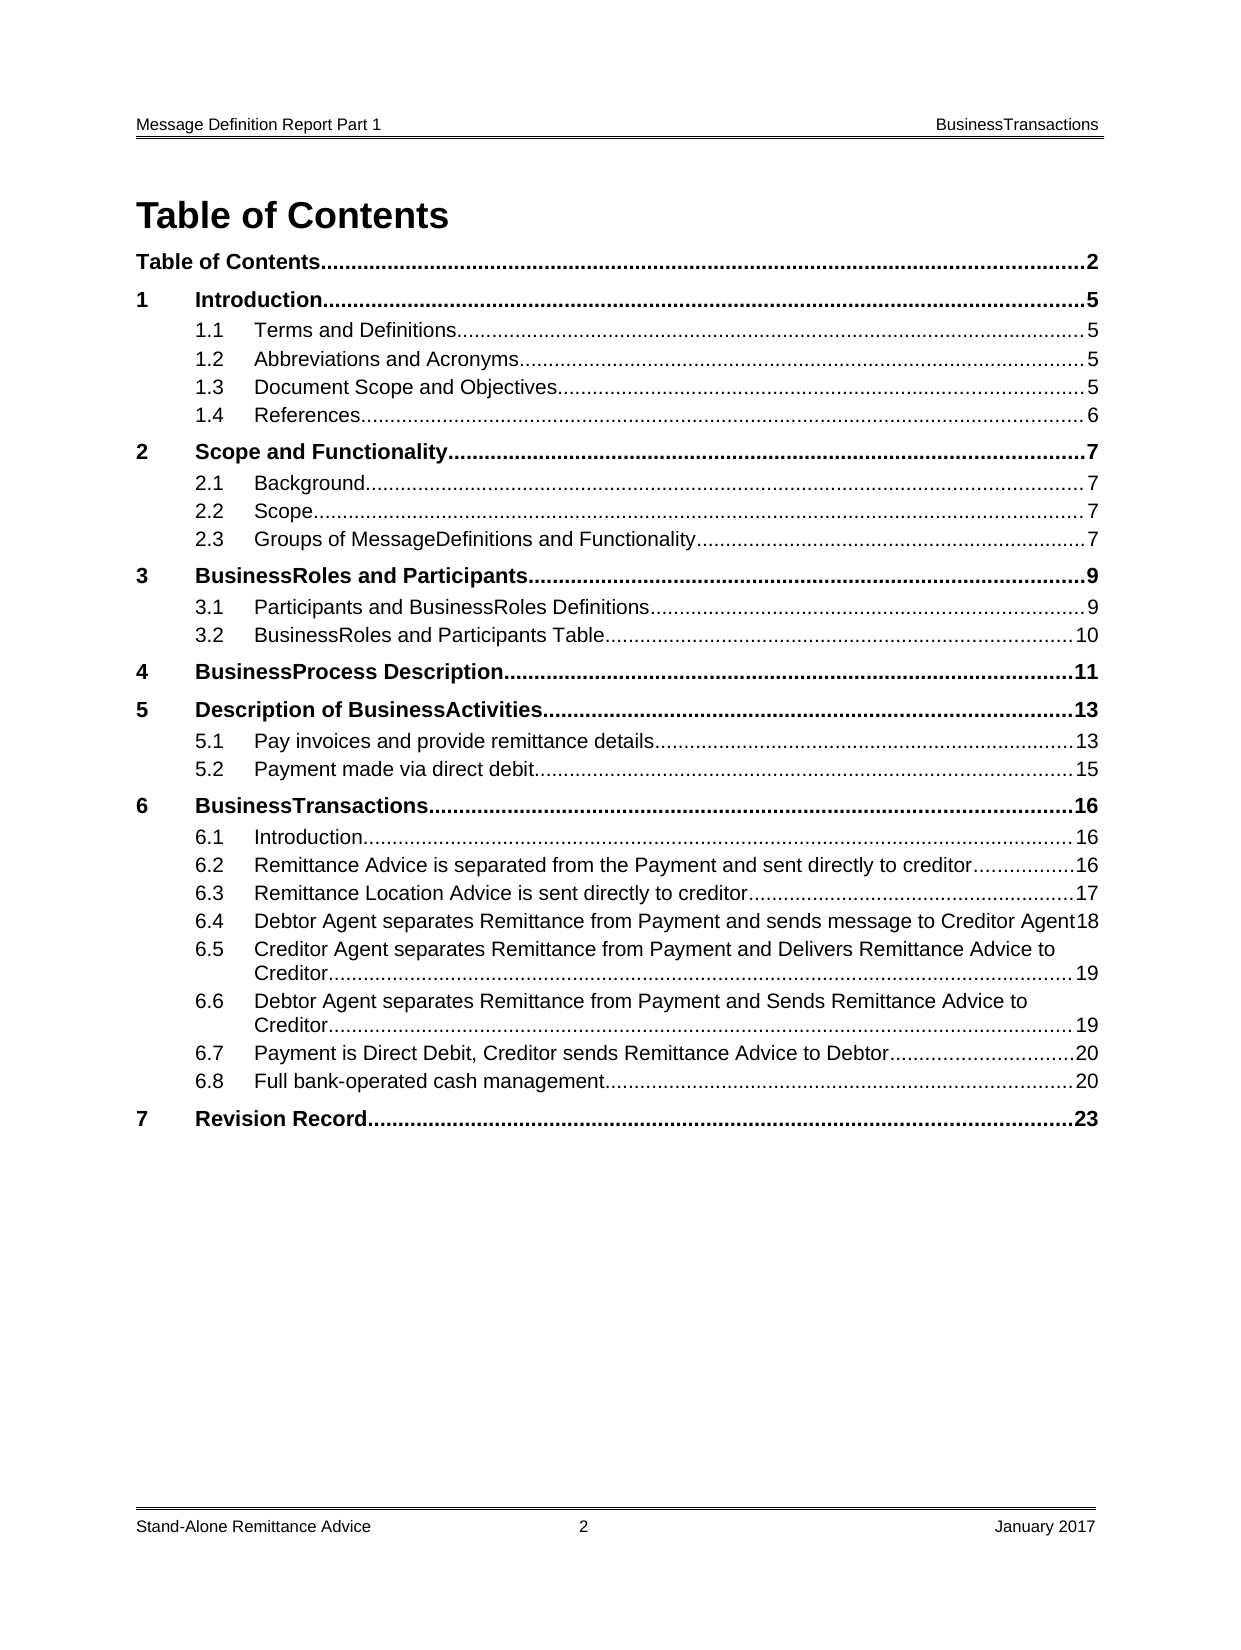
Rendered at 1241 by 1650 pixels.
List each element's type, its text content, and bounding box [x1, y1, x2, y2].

text 2.2 Scope 7 [195, 499, 1104, 523]
text 3.1 Participants and BusinessRoles Definitions 9 [195, 595, 1104, 619]
subtitle Table of Contents [136, 193, 1104, 237]
text 6.8 Full bank-operated cash management 20 [195, 1069, 1104, 1093]
text 2.1 Background 7 [195, 471, 1104, 494]
text 6.4 Debtor Agent separates Remittance from Payment and sends message to Creditor Agent 18 [195, 909, 1104, 933]
text 7 Revision Record 23 [136, 1106, 1104, 1131]
text 6.2 Remittance Advice is separated from the Payment and sent directly to creditor 16 [195, 853, 1104, 877]
text 4 BusinessProcess Description 11 [136, 659, 1104, 684]
text 1.2 Abbreviations and Acronyms 5 [195, 346, 1104, 370]
text Table of Contents 2 [136, 249, 1104, 274]
text 2.3 Groups of MessageDefinitions and Functionality 7 [195, 527, 1104, 551]
text 1.3 Document Scope and Objectives 5 [195, 374, 1104, 398]
text 6.6 Debtor Agent separates Remittance from Payment and Sends Remittance Advice to Creditor 19 [195, 989, 1104, 1037]
text 5.2 Payment made via direct debit 15 [195, 757, 1104, 781]
text 6 BusinessTransactions 16 [136, 793, 1104, 818]
text 3.2 BusinessRoles and Participants Table 10 [195, 623, 1104, 647]
text 2 Scope and Functionality 7 [136, 439, 1104, 464]
text 5 Description of BusinessActivities 13 [136, 697, 1104, 722]
text 1 Introduction 5 [136, 287, 1104, 312]
text 1.1 Terms and Definitions 5 [195, 318, 1104, 342]
text 5.1 Pay invoices and provide remittance details 13 [195, 728, 1104, 752]
text 3 BusinessRoles and Participants 9 [136, 563, 1104, 588]
text 6.3 Remittance Location Advice is sent directly to creditor 17 [195, 881, 1104, 905]
text 6.7 Payment is Direct Debit, Creditor sends Remittance Advice to Debtor 20 [195, 1041, 1104, 1065]
text 6.5 Creditor Agent separates Remittance from Payment and Delivers Remittance Advice to Creditor 19 [195, 937, 1104, 985]
text 6.1 Introduction 16 [195, 824, 1104, 848]
text 1.4 References 6 [195, 403, 1104, 427]
